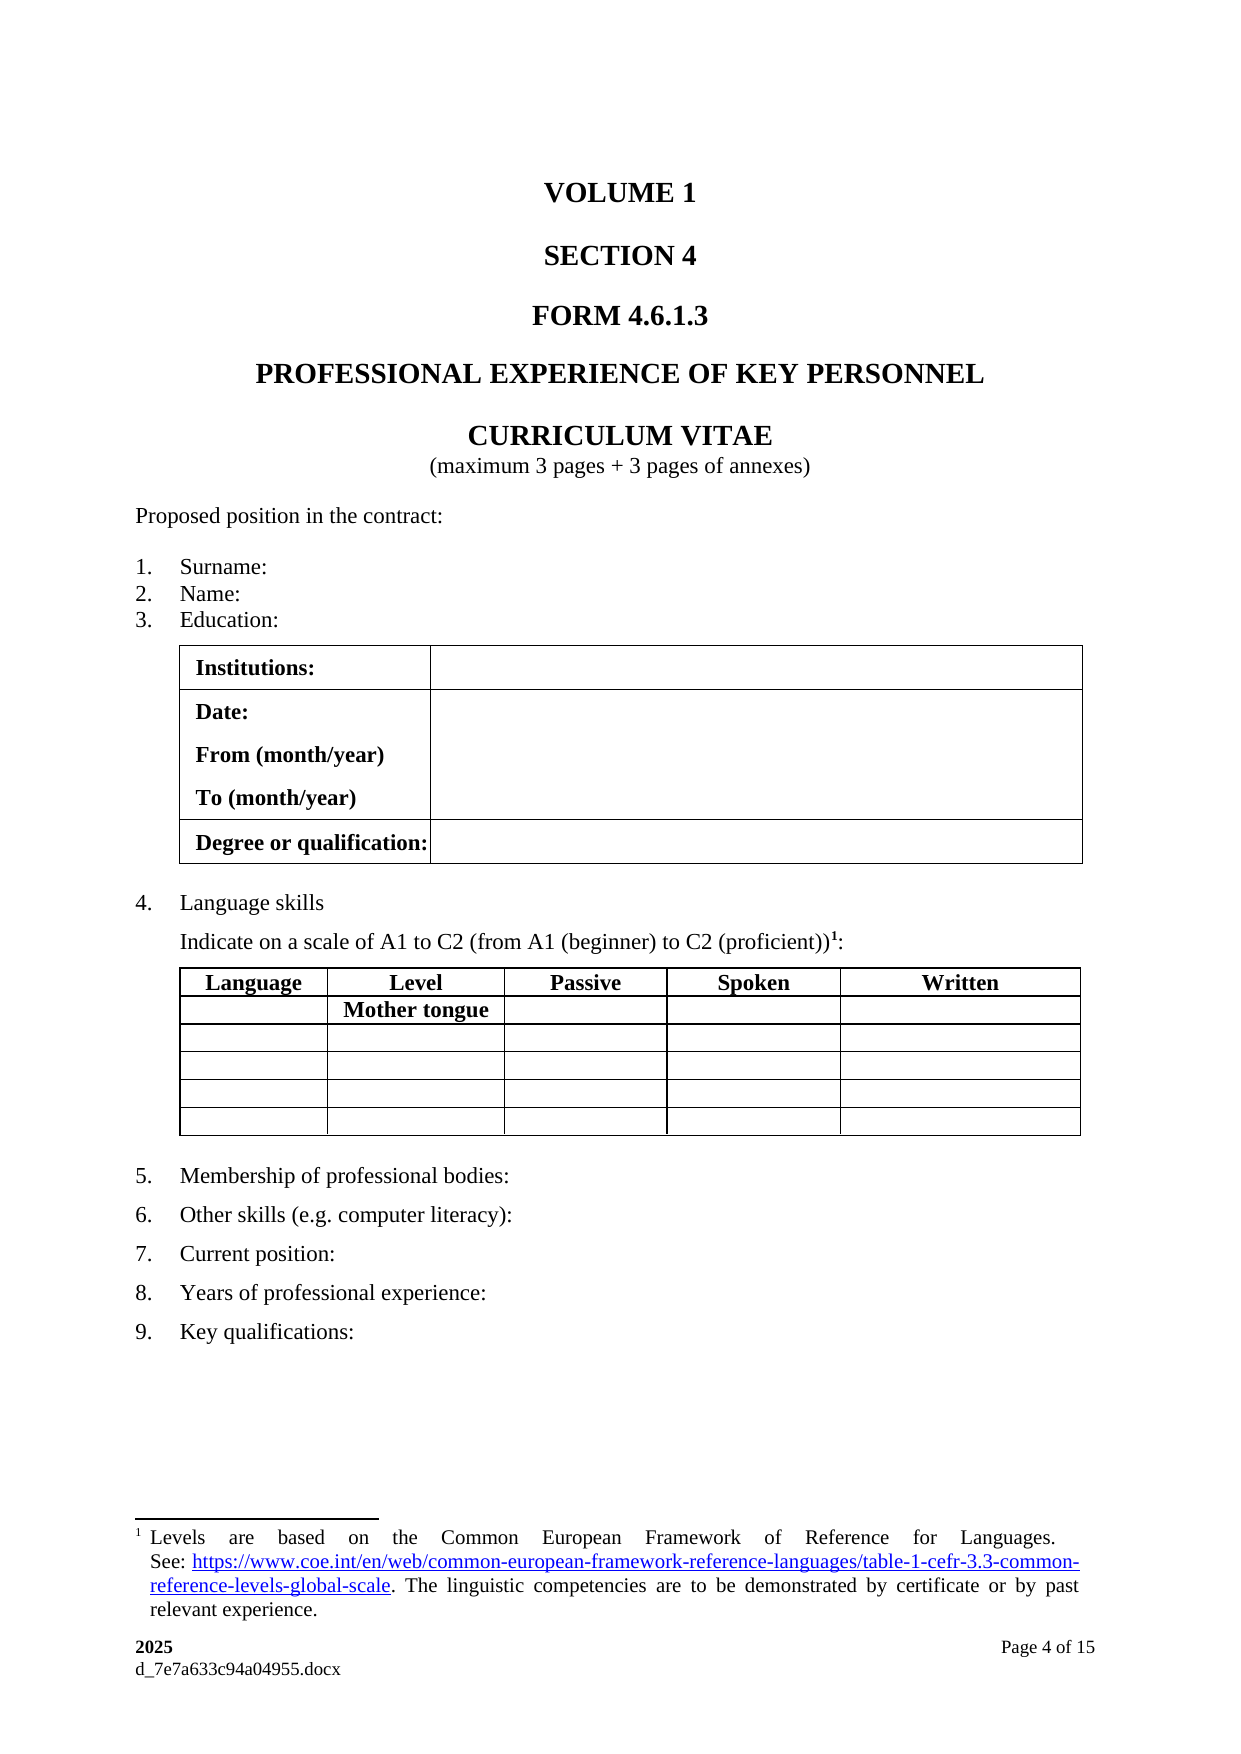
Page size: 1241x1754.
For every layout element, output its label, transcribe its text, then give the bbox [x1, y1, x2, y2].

table_cell [431, 690, 1082, 819]
table_cell [505, 1025, 666, 1051]
table_cell [328, 1052, 504, 1079]
text SECTION 4 [135, 235, 1105, 273]
table_cell Date: From (month/year) To (month/year) [180, 690, 430, 819]
table_cell [841, 1025, 1080, 1051]
table_cell [505, 1080, 666, 1107]
table_cell [841, 1108, 1080, 1134]
subtitle PROFESSIONAL EXPERIENCE OF KEY PERSONNEL [135, 356, 1105, 390]
table_header Spoken [668, 969, 840, 995]
table_cell [668, 1025, 840, 1051]
table_cell [328, 1080, 504, 1107]
text Indicate on a scale of A1 to C2 (from A1 (beginner) to C2 (proficient)): [179, 928, 1105, 954]
table_header [431, 646, 1082, 689]
table_cell Degree or qualification: [180, 820, 430, 863]
table_cell [505, 997, 666, 1023]
table_cell [328, 1025, 504, 1051]
text 4. Language skills [135, 889, 1105, 916]
table_cell [181, 1052, 327, 1079]
table_header Institutions: [180, 646, 430, 689]
table_cell [841, 1052, 1080, 1079]
text (maximum 3 pages + 3 pages of annexes) [135, 452, 1105, 478]
table_header Passive [505, 969, 666, 995]
text 5. Membership of professional bodies: [135, 1162, 1105, 1189]
table_cell [841, 1080, 1080, 1107]
text 6. Other skills (e.g. computer literacy): [135, 1201, 1105, 1228]
table_cell Mother tongue [328, 997, 504, 1023]
table_cell [431, 820, 1082, 863]
table_cell [181, 997, 327, 1023]
table_cell [505, 1052, 666, 1079]
table_cell [181, 1080, 327, 1107]
table_cell [181, 1025, 327, 1051]
text 2. Name: [135, 580, 1105, 606]
text 9. Key qualifications: [135, 1318, 1105, 1344]
text 7. Current position: [135, 1240, 1105, 1266]
table_cell [668, 1080, 840, 1107]
table_cell [841, 997, 1080, 1023]
table_cell [328, 1108, 504, 1134]
table_cell [668, 997, 840, 1023]
text 8. Years of professional experience: [135, 1279, 1105, 1305]
table_header Language [181, 969, 327, 995]
table_header Written [841, 969, 1080, 995]
subtitle FORM 4.6.1.3 [135, 298, 1105, 331]
table_header Level [328, 969, 504, 995]
table_cell [505, 1108, 666, 1134]
text VOLUME 1 [135, 173, 1105, 210]
subtitle CURRICULUM VITAE [135, 418, 1105, 452]
text 1. Surname: [135, 553, 1105, 580]
table_cell [181, 1108, 327, 1134]
table_cell [668, 1108, 840, 1134]
text Proposed position in the contract: [135, 503, 1105, 528]
text 3. Education: [135, 606, 1105, 632]
table_cell [668, 1052, 840, 1079]
